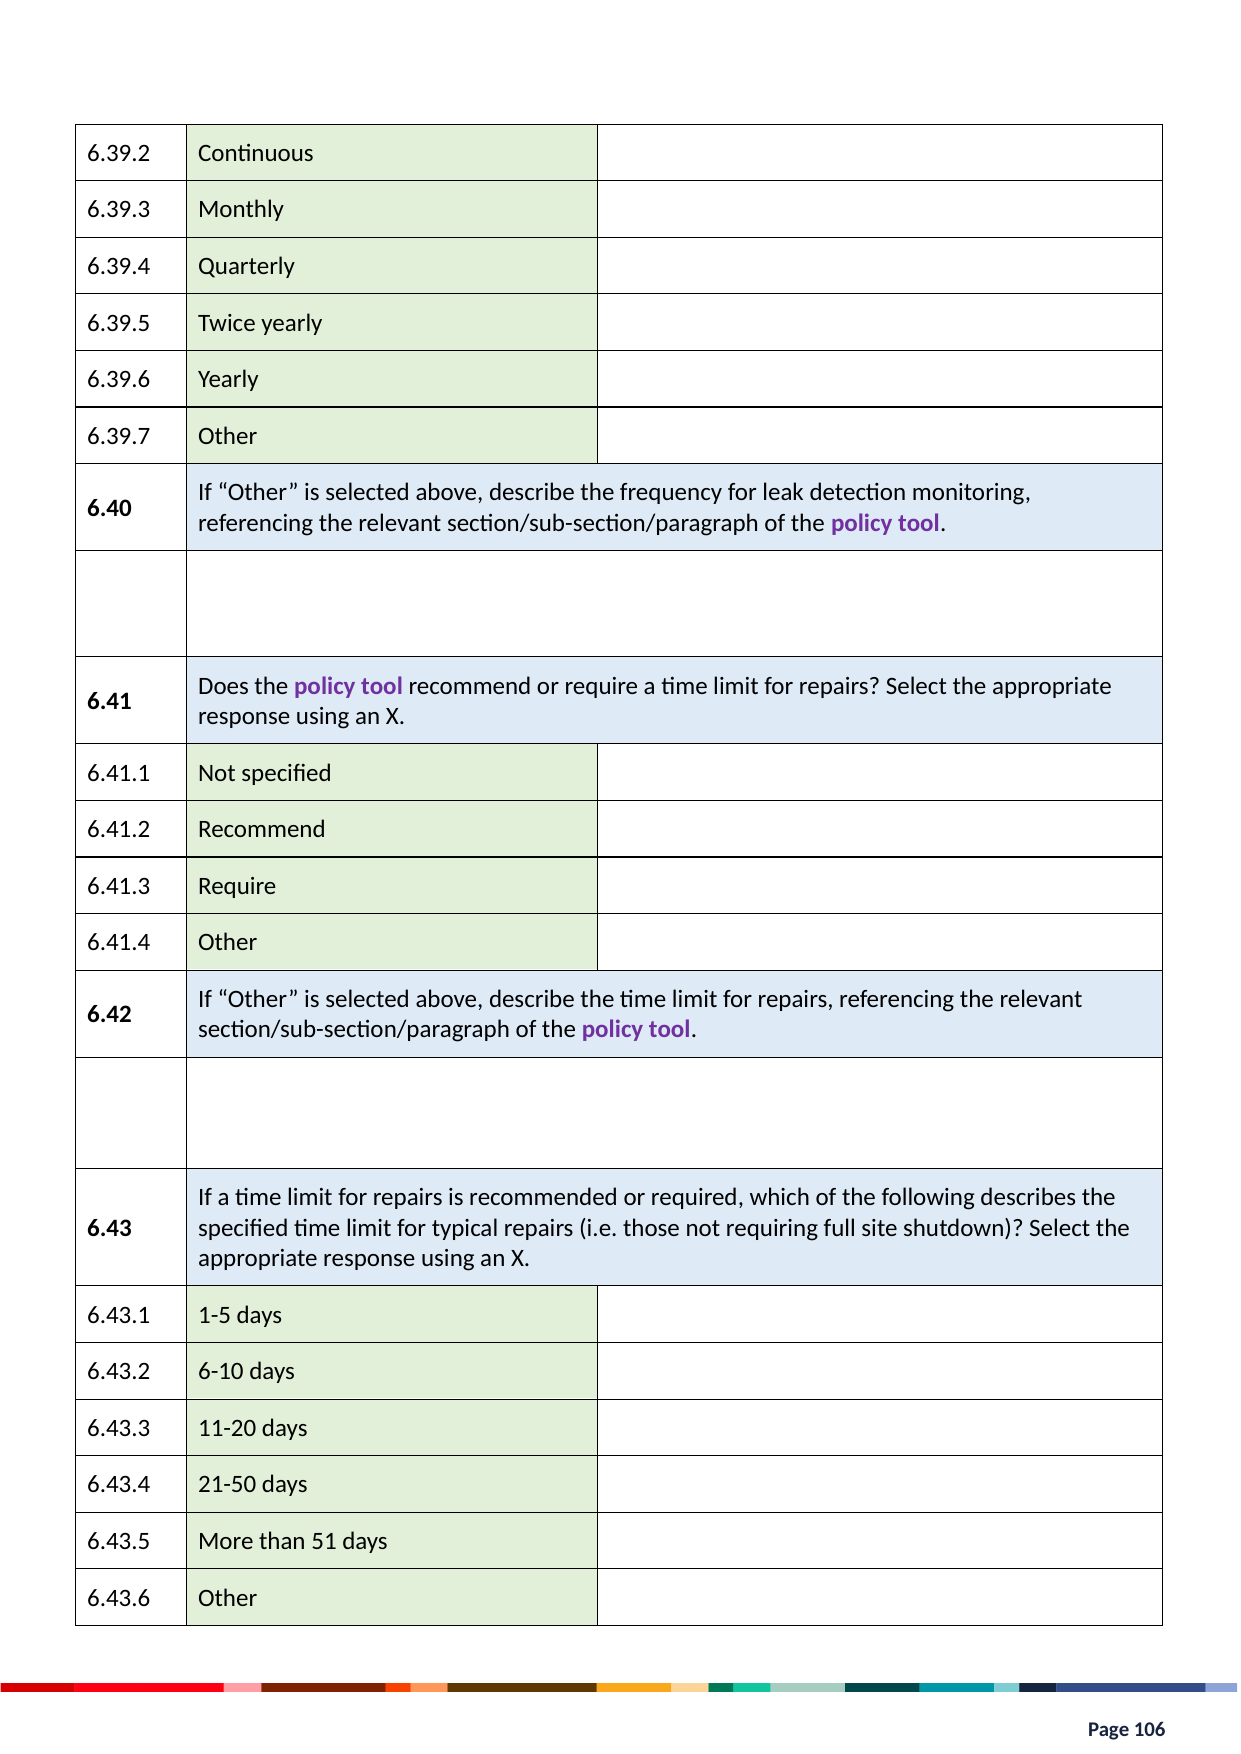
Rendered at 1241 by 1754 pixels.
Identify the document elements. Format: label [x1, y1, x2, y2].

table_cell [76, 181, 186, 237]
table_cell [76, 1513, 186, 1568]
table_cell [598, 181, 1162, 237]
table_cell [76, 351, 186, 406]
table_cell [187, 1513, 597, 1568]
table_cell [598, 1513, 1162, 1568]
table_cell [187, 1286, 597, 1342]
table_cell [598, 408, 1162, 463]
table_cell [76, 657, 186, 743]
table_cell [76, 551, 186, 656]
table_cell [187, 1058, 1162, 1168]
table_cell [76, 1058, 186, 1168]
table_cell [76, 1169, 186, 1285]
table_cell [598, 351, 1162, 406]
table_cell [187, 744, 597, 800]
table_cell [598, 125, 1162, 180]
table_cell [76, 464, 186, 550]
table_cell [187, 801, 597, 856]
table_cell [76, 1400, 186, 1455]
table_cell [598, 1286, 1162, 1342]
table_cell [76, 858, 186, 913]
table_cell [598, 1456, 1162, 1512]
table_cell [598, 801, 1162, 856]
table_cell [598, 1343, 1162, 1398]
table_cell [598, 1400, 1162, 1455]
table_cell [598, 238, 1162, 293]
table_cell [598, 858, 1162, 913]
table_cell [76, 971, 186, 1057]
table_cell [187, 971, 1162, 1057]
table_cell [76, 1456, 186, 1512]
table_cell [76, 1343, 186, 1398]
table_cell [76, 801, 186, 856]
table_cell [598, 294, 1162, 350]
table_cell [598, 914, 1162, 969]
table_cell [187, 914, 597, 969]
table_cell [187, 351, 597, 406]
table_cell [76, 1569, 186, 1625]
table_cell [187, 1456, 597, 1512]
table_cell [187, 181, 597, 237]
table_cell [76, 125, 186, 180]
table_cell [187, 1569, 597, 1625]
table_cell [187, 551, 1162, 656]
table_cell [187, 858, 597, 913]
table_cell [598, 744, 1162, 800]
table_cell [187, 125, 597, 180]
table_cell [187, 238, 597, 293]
picture [0, 1683, 1236, 1692]
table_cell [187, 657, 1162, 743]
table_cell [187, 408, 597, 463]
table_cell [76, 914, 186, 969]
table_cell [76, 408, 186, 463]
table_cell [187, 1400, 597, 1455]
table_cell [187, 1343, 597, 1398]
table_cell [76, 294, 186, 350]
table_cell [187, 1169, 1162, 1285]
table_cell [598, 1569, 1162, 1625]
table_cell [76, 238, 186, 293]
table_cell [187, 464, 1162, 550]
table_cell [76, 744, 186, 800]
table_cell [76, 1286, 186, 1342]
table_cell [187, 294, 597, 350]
